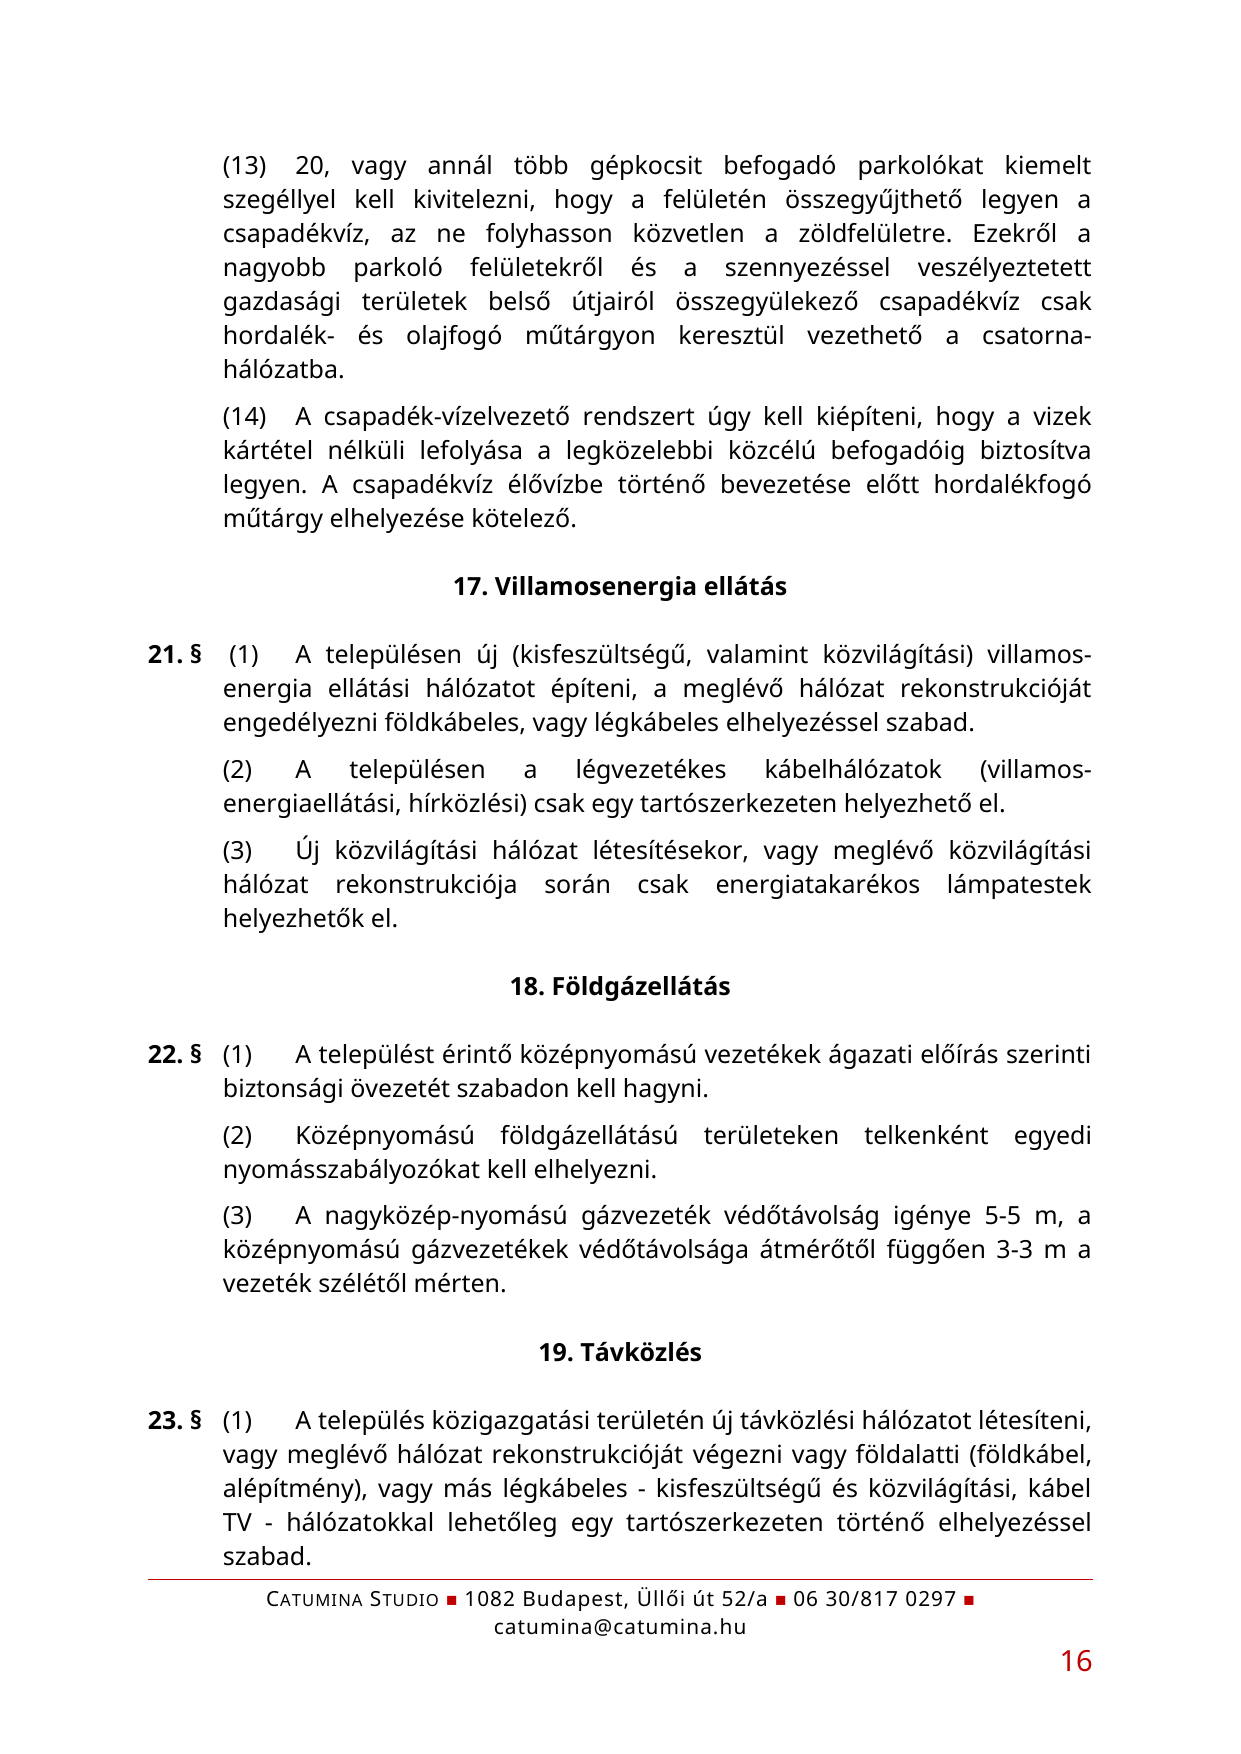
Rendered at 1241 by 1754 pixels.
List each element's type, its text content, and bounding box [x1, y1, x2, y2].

subtitle (13) 20, vagy annál több gépkocsit befogadó parkolókat kiemelt szegéllyel kell kivitelezni, hogy a felületén összegyűjthető legyen a csapadékvíz, az ne folyhasson közvetlen a zöldfelületre. Ezekről a nagyobb parkoló felületekről és a szennyezéssel veszélyeztetett gazdasági területek belső útjairól összegyülekező csapadékvíz csak hordalék- és olajfogó műtárgyon keresztül vezethető a csatorna-hálózatba. [223, 148, 1093, 386]
text 22. § (1) A települést érintő középnyomású vezetékek ágazati előírás szerinti biztonsági övezetét szabadon kell hagyni. [148, 1037, 1093, 1105]
text 18. Földgázellátás [148, 968, 1093, 1003]
text 23. § (1) A település közigazgatási területén új távközlési hálózatot létesíteni, vagy meglévő hálózat rekonstrukcióját végezni vagy földalatti (földkábel, alépítmény), vagy más légkábeles - kisfeszültségű és közvilágítási, kábel TV - hálózatokkal lehetőleg egy tartószerkezeten történő elhelyezéssel szabad. [148, 1402, 1093, 1573]
text 21. § (1) A településen új (kisfeszültségű, valamint közvilágítási) villamos-energia ellátási hálózatot építeni, a meglévő hálózat rekonstrukcióját engedélyezni földkábeles, vagy légkábeles elhelyezéssel szabad. [148, 637, 1093, 739]
subtitle (2) A településen a légvezetékes kábelhálózatok (villamos-energiaellátási, hírközlési) csak egy tartószerkezeten helyezhető el. [223, 752, 1093, 820]
text 17. Villamosenergia ellátás [148, 569, 1093, 603]
subtitle (3) Új közvilágítási hálózat létesítésekor, vagy meglévő közvilágítási hálózat rekonstrukciója során csak energiatakarékos lámpatestek helyezhetők el. [223, 832, 1093, 934]
subtitle (2) Középnyomású földgázellátású területeken telkenként egyedi nyomásszabályozókat kell elhelyezni. [223, 1117, 1093, 1185]
subtitle (14) A csapadék-vízelvezető rendszert úgy kell kiépíteni, hogy a vizek kártétel nélküli lefolyása a legközelebbi közcélú befogadóig biztosítva legyen. A csapadékvíz élővízbe történő bevezetése előtt hordalékfogó műtárgy elhelyezése kötelező. [223, 398, 1093, 535]
subtitle (3) A nagyközép-nyomású gázvezeték védőtávolság igénye 5-5 m, a középnyomású gázvezetékek védőtávolsága átmérőtől függően 3-3 m a vezeték szélétől mérten. [223, 1198, 1093, 1300]
text 19. Távközlés [148, 1334, 1093, 1368]
